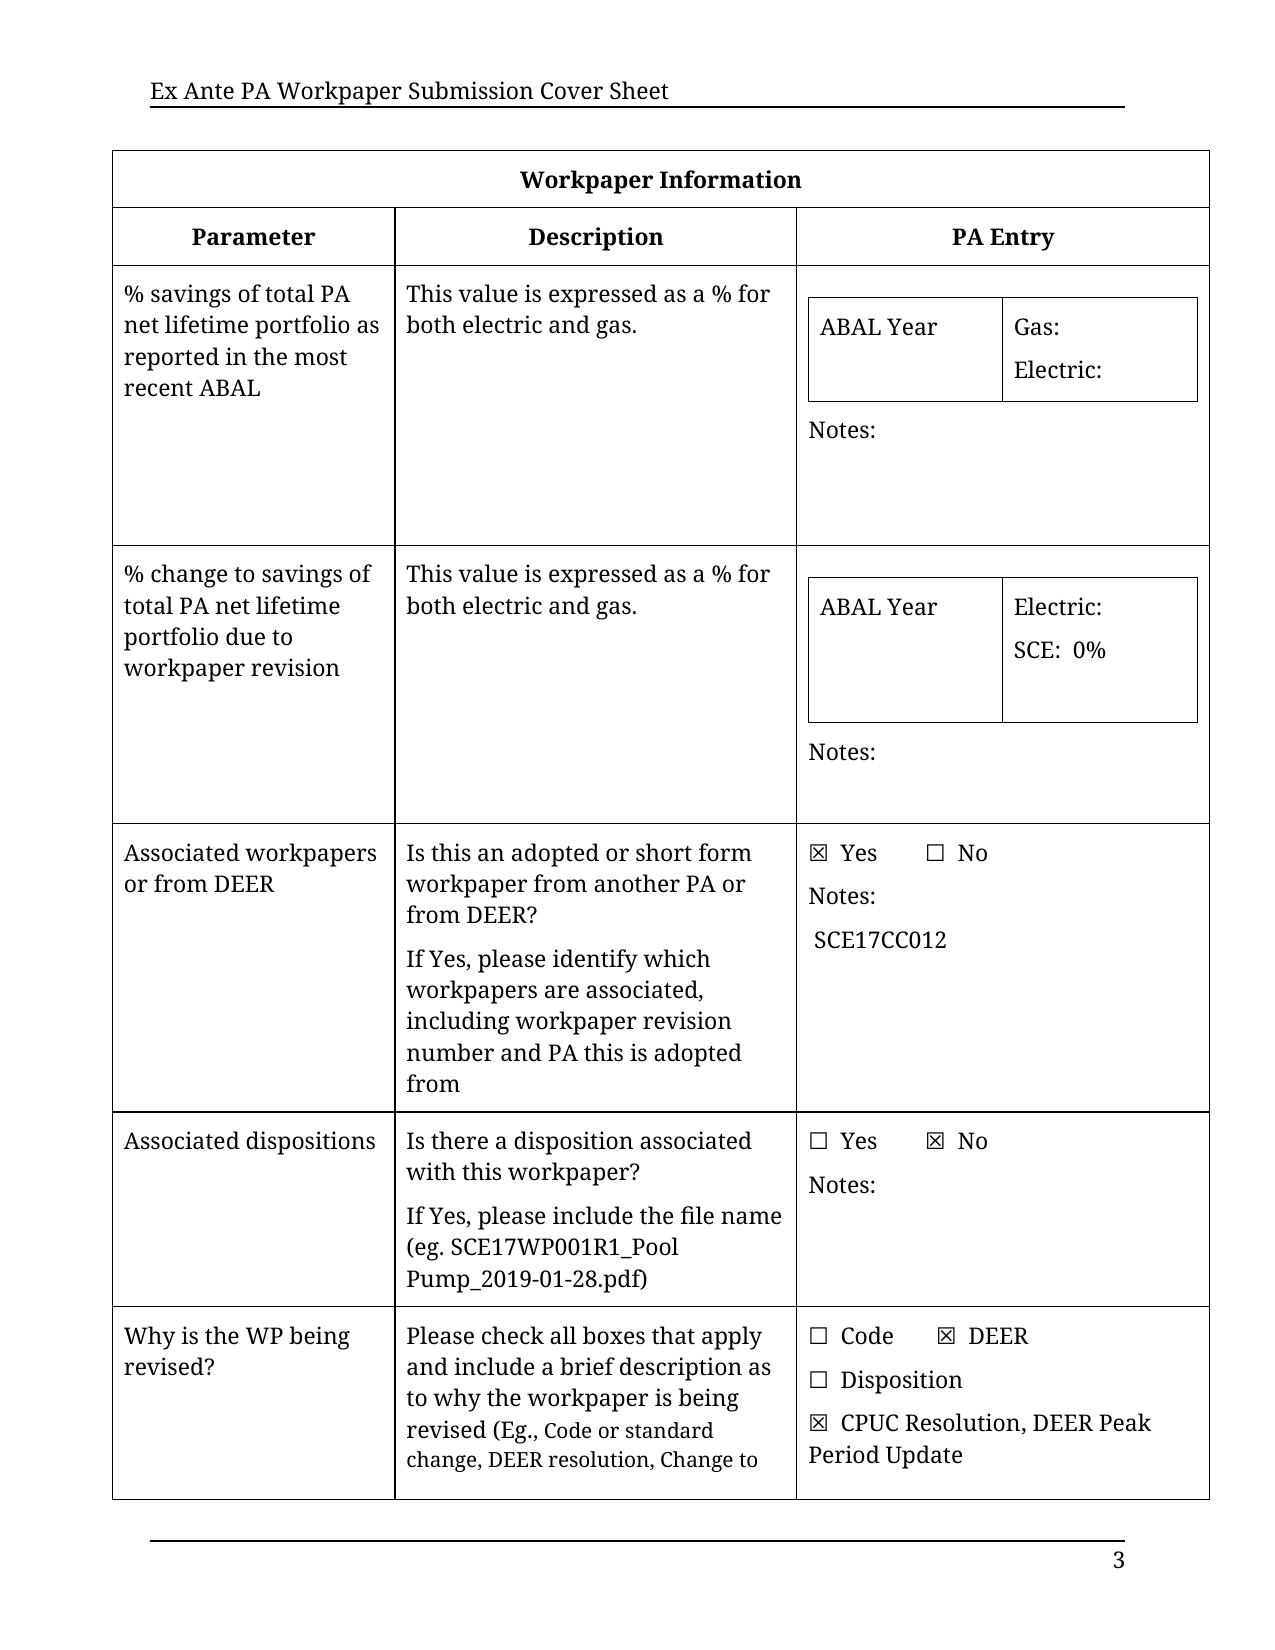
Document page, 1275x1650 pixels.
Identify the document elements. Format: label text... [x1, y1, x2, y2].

table_cell Associated workpapers or from DEER [113, 824, 394, 1111]
table_cell Associated dispositions [113, 1113, 394, 1306]
table_cell This value is expressed as a % for both electric and gas. [396, 546, 796, 823]
table_cell Yes No Notes: SCE17CC012 [797, 824, 1209, 1111]
table_cell Notes: [797, 266, 1209, 545]
table_cell % savings of total PA net lifetime portfolio as reported in the most recent ABAL [113, 266, 394, 545]
table_cell Parameter [113, 208, 394, 264]
table_cell Yes No Notes: [797, 1113, 1209, 1306]
table_cell Notes: [797, 546, 1209, 823]
table_cell This value is expressed as a % for both electric and gas. [396, 266, 796, 545]
table_cell Why is the WP being revised? [113, 1307, 394, 1499]
table_cell Is there a disposition associated with this workpaper? If Yes, please include the file name (eg. SCE17WP001R1_Pool Pump_2019-01-28.pdf) [396, 1113, 796, 1306]
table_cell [396, 1307, 796, 1499]
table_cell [797, 1307, 1209, 1499]
table_cell Is this an adopted or short form workpaper from another PA or from DEER? If Yes, please identify which workpapers are associated, including workpaper revision number and PA this is adopted from [396, 824, 796, 1111]
table_cell % change to savings of total PA net lifetime portfolio due to workpaper revision [113, 546, 394, 823]
table_cell PA Entry [797, 208, 1209, 264]
table_header Workpaper Information [113, 151, 1209, 207]
table_cell Description [396, 208, 796, 264]
